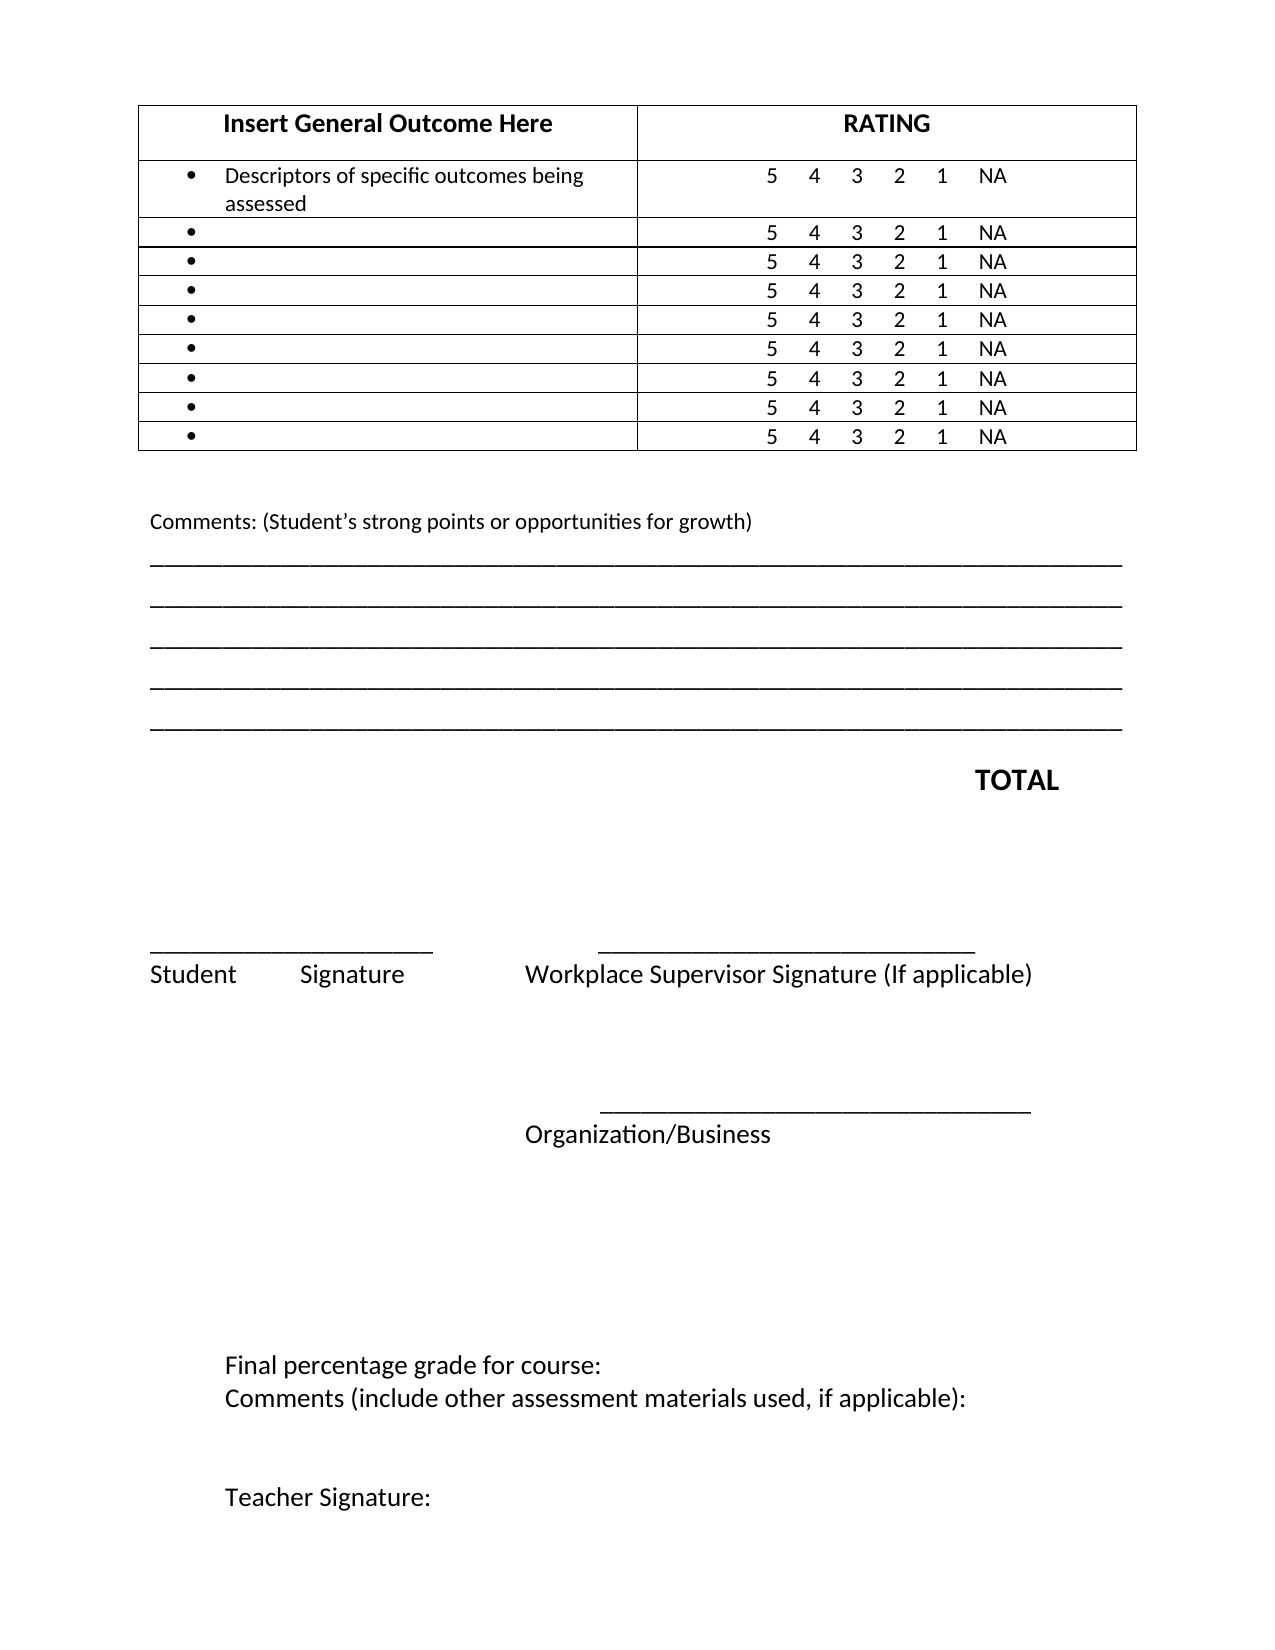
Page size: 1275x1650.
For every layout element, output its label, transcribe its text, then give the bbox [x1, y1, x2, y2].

table_cell 5 4 3 2 1 NA [638, 276, 1136, 304]
table_cell 5 4 3 2 1 NA [638, 364, 1136, 392]
text ________________________________ [225, 1084, 1125, 1117]
table_cell [139, 276, 637, 304]
table_cell 5 4 3 2 1 NA [638, 393, 1136, 421]
table_cell [139, 306, 637, 333]
table_cell 5 4 3 2 1 NA [638, 335, 1136, 363]
text Comments: (Student’s strong points or opportunities for growth) [150, 507, 1125, 535]
table_header Insert General Outcome Here [139, 106, 637, 160]
text Teacher Signature: [225, 1480, 1125, 1513]
text Student Signature Workplace Supervisor Signature (If applicable) [150, 957, 1125, 990]
table_cell 5 4 3 2 1 NA [638, 422, 1136, 450]
table_header RATING [638, 106, 1136, 160]
table_cell 5 4 3 2 1 NA [638, 218, 1136, 246]
text Organization/Business [225, 1117, 1125, 1150]
text Final percentage grade for course: [225, 1348, 1125, 1381]
table_cell 5 4 3 2 1 NA [638, 306, 1136, 333]
table_cell Descriptors of specific outcomes being assessed [139, 161, 637, 217]
table_cell [139, 393, 637, 421]
text _____________________ ____________________________ [150, 924, 1125, 957]
text Comments (include other assessment materials used, if applicable): [225, 1381, 1125, 1414]
text _______________________________________________________________________________________________________________________________________________________________________________________________________________________________________________________________________________________________________________________________________________ [150, 535, 1125, 734]
table_cell [139, 335, 637, 363]
table_cell 5 4 3 2 1 NA [638, 248, 1136, 275]
table_cell [139, 422, 637, 450]
table_cell [139, 364, 637, 392]
table_cell [139, 218, 637, 246]
text TOTAL [150, 760, 1125, 798]
table_cell 5 4 3 2 1 NA [638, 161, 1136, 217]
table_cell [139, 248, 637, 275]
